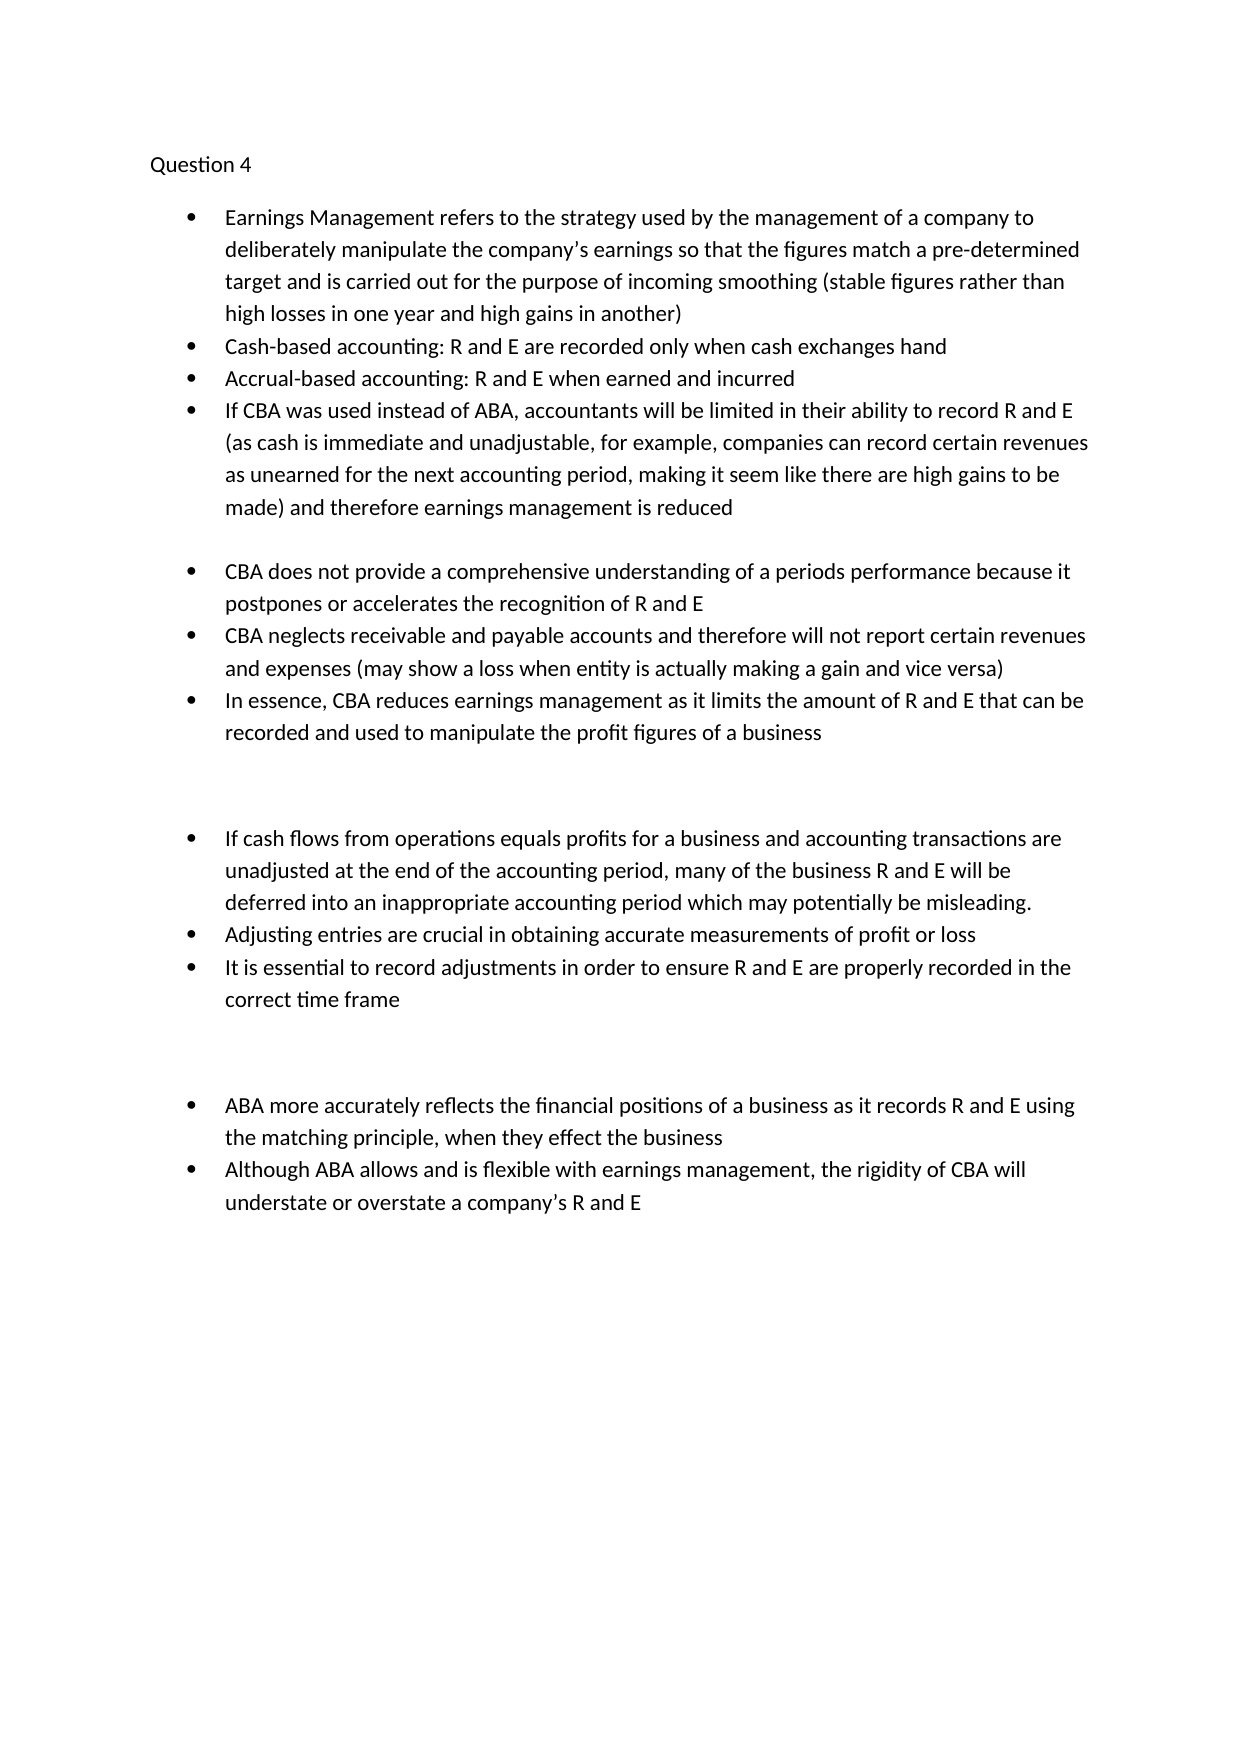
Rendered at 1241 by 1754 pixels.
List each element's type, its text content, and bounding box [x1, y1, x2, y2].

text Question 4 [150, 150, 1090, 178]
list If CBA was used instead of ABA, accountants will be limited in their ability to record R and E (as cash is immediate and unadjustable, for example, companies can record certain revenues as unearned for the next accounting period, making it seem like there are high gains to be made) and therefore earnings management is reduced [187, 396, 1090, 521]
list Although ABA allows and is flexible with earnings management, the rigidity of CBA will understate or overstate a company’s R and E [187, 1155, 1090, 1216]
list CBA neglects receivable and payable accounts and therefore will not report certain revenues and expenses (may show a loss when entity is actually making a gain and vice versa) [187, 621, 1090, 682]
list Earnings Management refers to the strategy used by the management of a company to deliberately manipulate the company’s earnings so that the figures match a pre-determined target and is carried out for the purpose of incoming smoothing (stable figures rather than high losses in one year and high gains in another) [187, 203, 1090, 328]
list In essence, CBA reduces earnings management as it limits the amount of R and E that can be recorded and used to manipulate the profit figures of a business [187, 686, 1090, 746]
list Accrual-based accounting: R and E when earned and incurred [187, 364, 1090, 392]
list Cash-based accounting: R and E are recorded only when cash exchanges hand [187, 332, 1090, 360]
list It is essential to record adjustments in order to ensure R and E are properly recorded in the correct time frame [187, 953, 1090, 1013]
list Adjusting entries are crucial in obtaining accurate measurements of profit or loss [187, 921, 1090, 949]
list CBA does not provide a comprehensive understanding of a periods performance because it postpones or accelerates the recognition of R and E [187, 557, 1090, 617]
list ABA more accurately reflects the financial positions of a business as it records R and E using the matching principle, when they effect the business [187, 1091, 1090, 1151]
list If cash flows from operations equals profits for a business and accounting transactions are unadjusted at the end of the accounting period, many of the business R and E will be deferred into an inappropriate accounting period which may potentially be misleading. [187, 824, 1090, 916]
